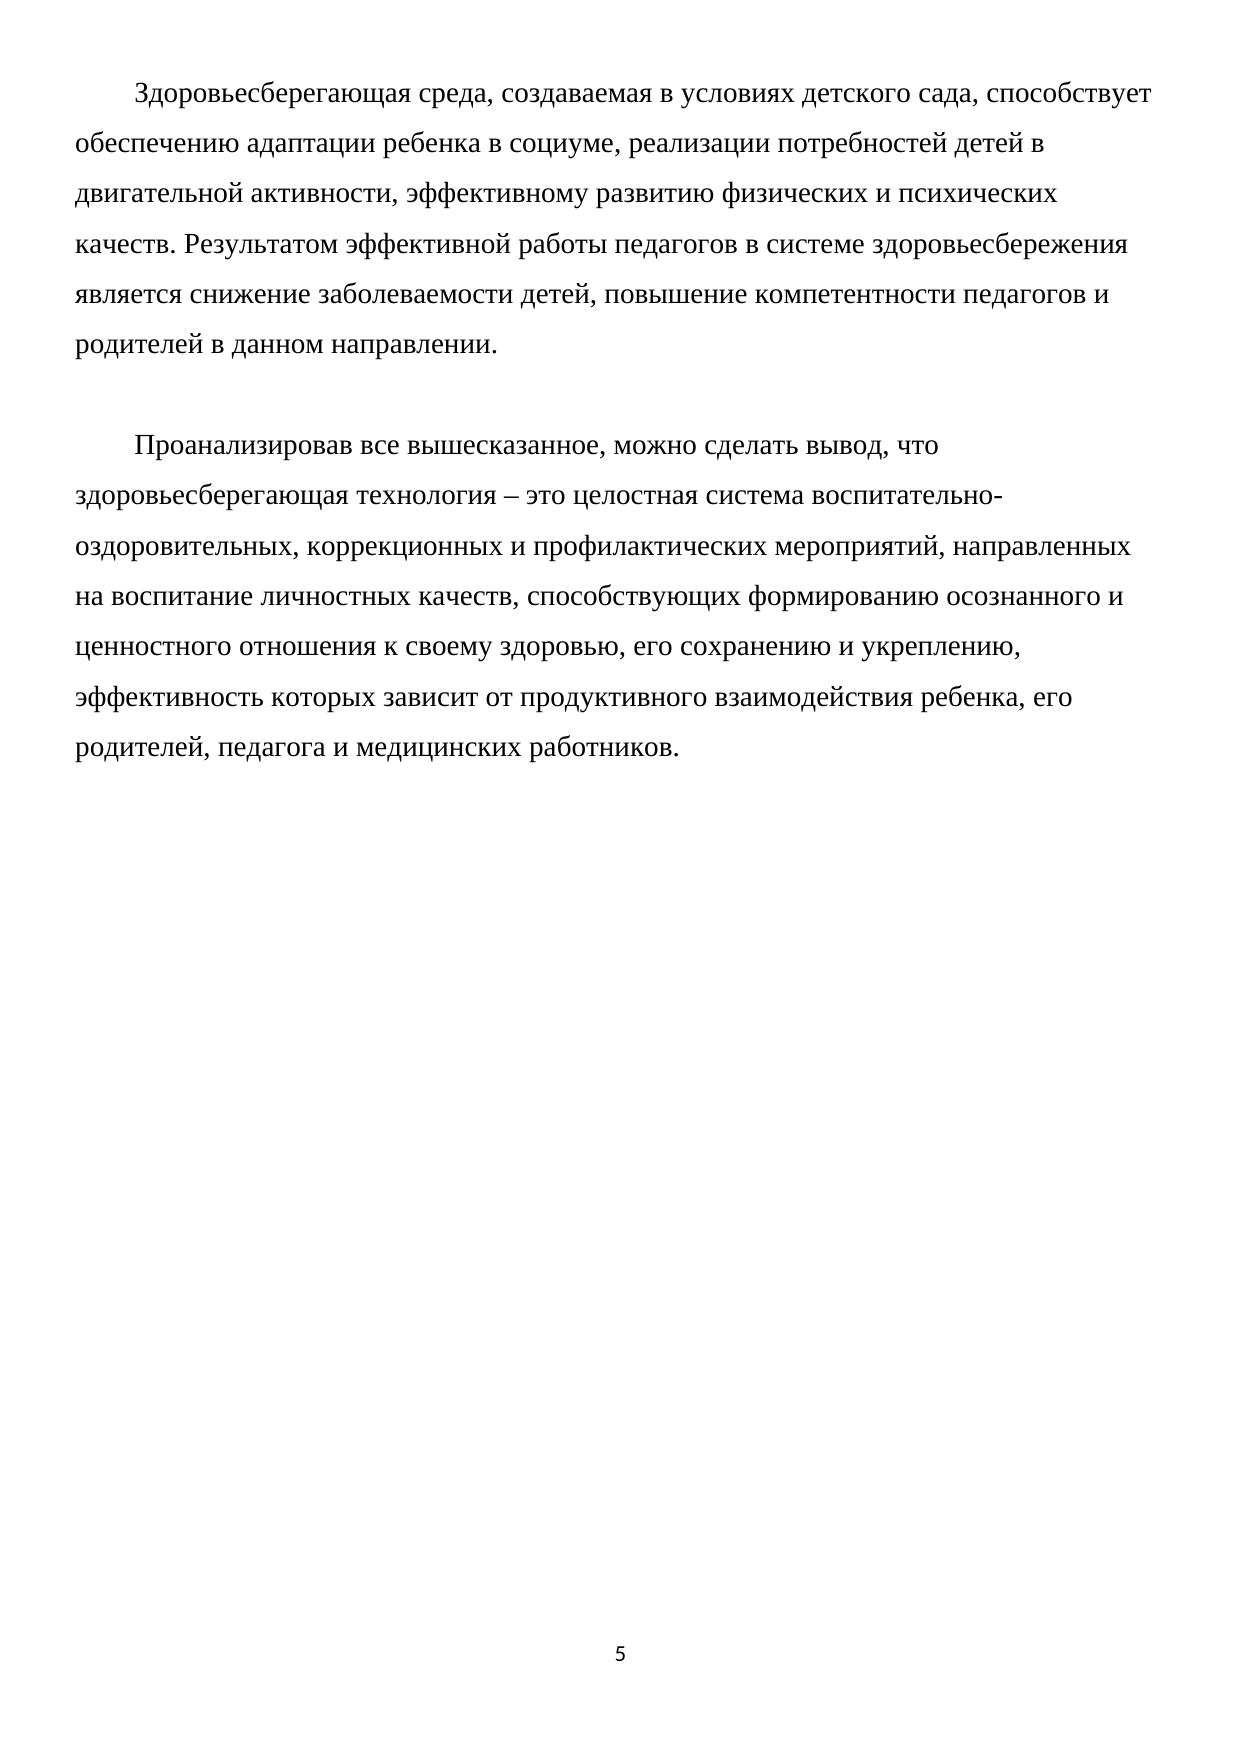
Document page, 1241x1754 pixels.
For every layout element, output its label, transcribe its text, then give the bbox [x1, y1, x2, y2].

text Здоровьесберегающая среда, создаваемая в условиях детского сада, способствует обеспечению адаптации ребенка в социуме, реализации потребностей детей в двигательной активности, эффективному развитию физических и психических качеств. Результатом эффективной работы педагогов в системе здоровьесбережения является снижение заболеваемости детей, повышение компетентности педагогов и родителей в данном направлении. [75, 75, 1165, 360]
text Проанализировав все вышесказанное, можно сделать вывод, что здоровьесберегающая технология – это целостная система воспитательно-оздоровительных, коррекционных и профилактических мероприятий, направленных на воспитание личностных качеств, способствующих формированию осознанного и ценностного отношения к своему здоровью, его сохранению и укреплению, эффективность которых зависит от продуктивного взаимодействия ребенка, его родителей, педагога и медицинских работников. [75, 427, 1165, 763]
